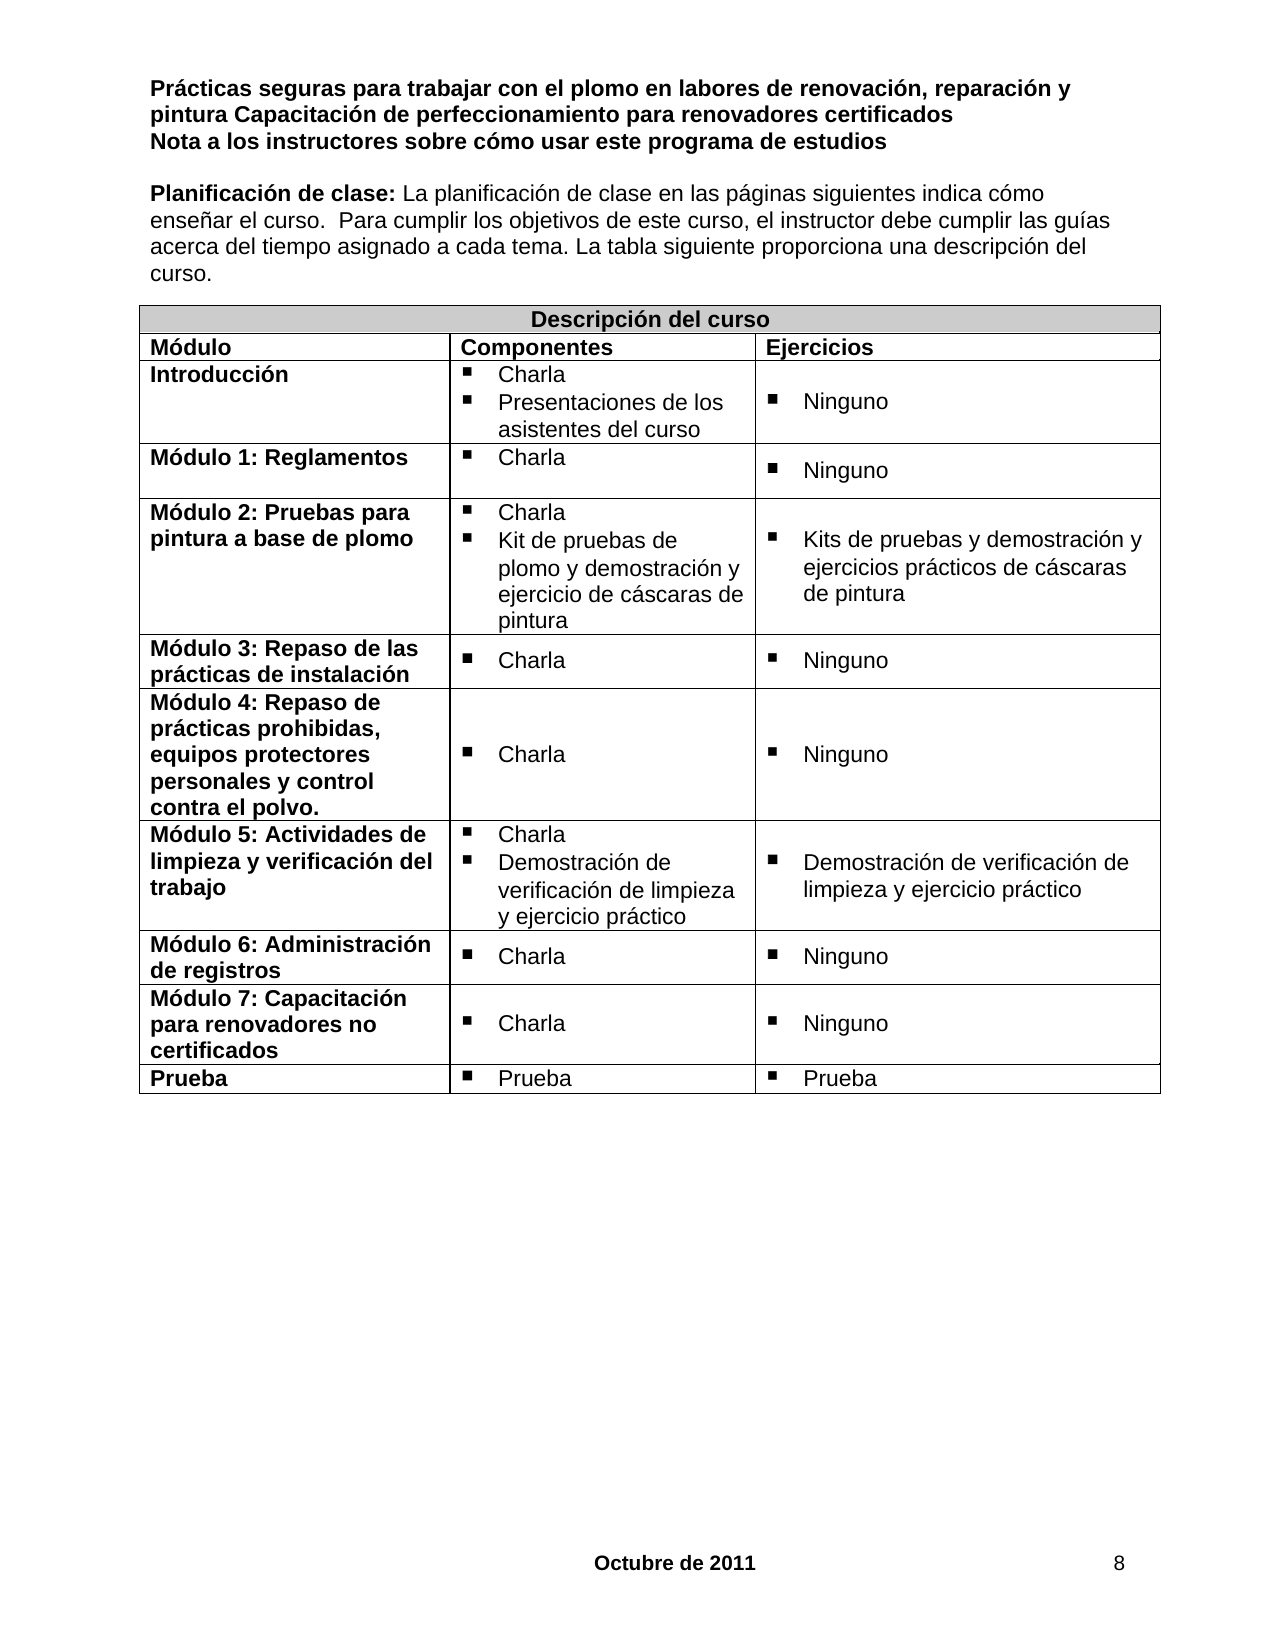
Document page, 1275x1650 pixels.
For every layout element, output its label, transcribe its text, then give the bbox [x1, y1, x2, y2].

table_cell Ninguno [756, 689, 1160, 820]
table_cell Demostración de verificación de limpieza y ejercicio práctico [756, 821, 1160, 930]
table_cell Charla [451, 444, 755, 498]
table_cell Charla [451, 635, 755, 687]
table_cell Componentes [451, 334, 755, 360]
table_cell Prueba [756, 1065, 1160, 1092]
table_cell Módulo 5: Actividades de limpieza y verificación del trabajo [140, 821, 449, 930]
table_cell Módulo 3: Repaso de las prácticas de instalación [140, 635, 449, 687]
table_cell Módulo 4: Repaso de prácticas prohibidas, equipos protectores personales y control contra el polvo. [140, 689, 449, 820]
table_header Descripción del curso [140, 306, 1160, 332]
table_cell Ninguno [756, 361, 1160, 443]
table_cell Charla [451, 689, 755, 820]
table_cell Módulo 7: Capacitación para renovadores no certificados [140, 985, 449, 1063]
table_cell Ninguno [756, 931, 1160, 983]
table_cell Ninguno [756, 444, 1160, 498]
table_cell Charla Demostración de verificación de limpieza y ejercicio práctico [451, 821, 755, 930]
text Planificación de clase: La planificación de clase en las páginas siguientes indica cómo enseñar el curso. Para cumplir los objetivos de este curso, el instructor debe cumplir las guías acerca del tiempo asignado a cada tema. La tabla siguiente proporciona una descripción del curso. [150, 180, 1125, 286]
table_cell Ejercicios [756, 334, 1160, 360]
table_cell Charla [451, 931, 755, 983]
table_cell Charla Kit de pruebas de plomo y demostración y ejercicio de cáscaras de pintura [451, 499, 755, 634]
table_cell Introducción [140, 361, 449, 443]
table_cell Módulo 1: Reglamentos [140, 444, 449, 498]
table_cell Módulo 2: Pruebas para pintura a base de plomo [140, 499, 449, 634]
table_cell Charla [451, 985, 755, 1063]
table_cell Prueba [140, 1065, 449, 1092]
table_cell Ninguno [756, 985, 1160, 1063]
table_cell Charla Presentaciones de los asistentes del curso [451, 361, 755, 443]
table_cell Módulo [140, 334, 449, 360]
table_cell Prueba [451, 1065, 755, 1092]
table_cell Kits de pruebas y demostración y ejercicios prácticos de cáscaras de pintura [756, 499, 1160, 634]
table_cell Módulo 6: Administración de registros [140, 931, 449, 983]
table_cell Ninguno [756, 635, 1160, 687]
